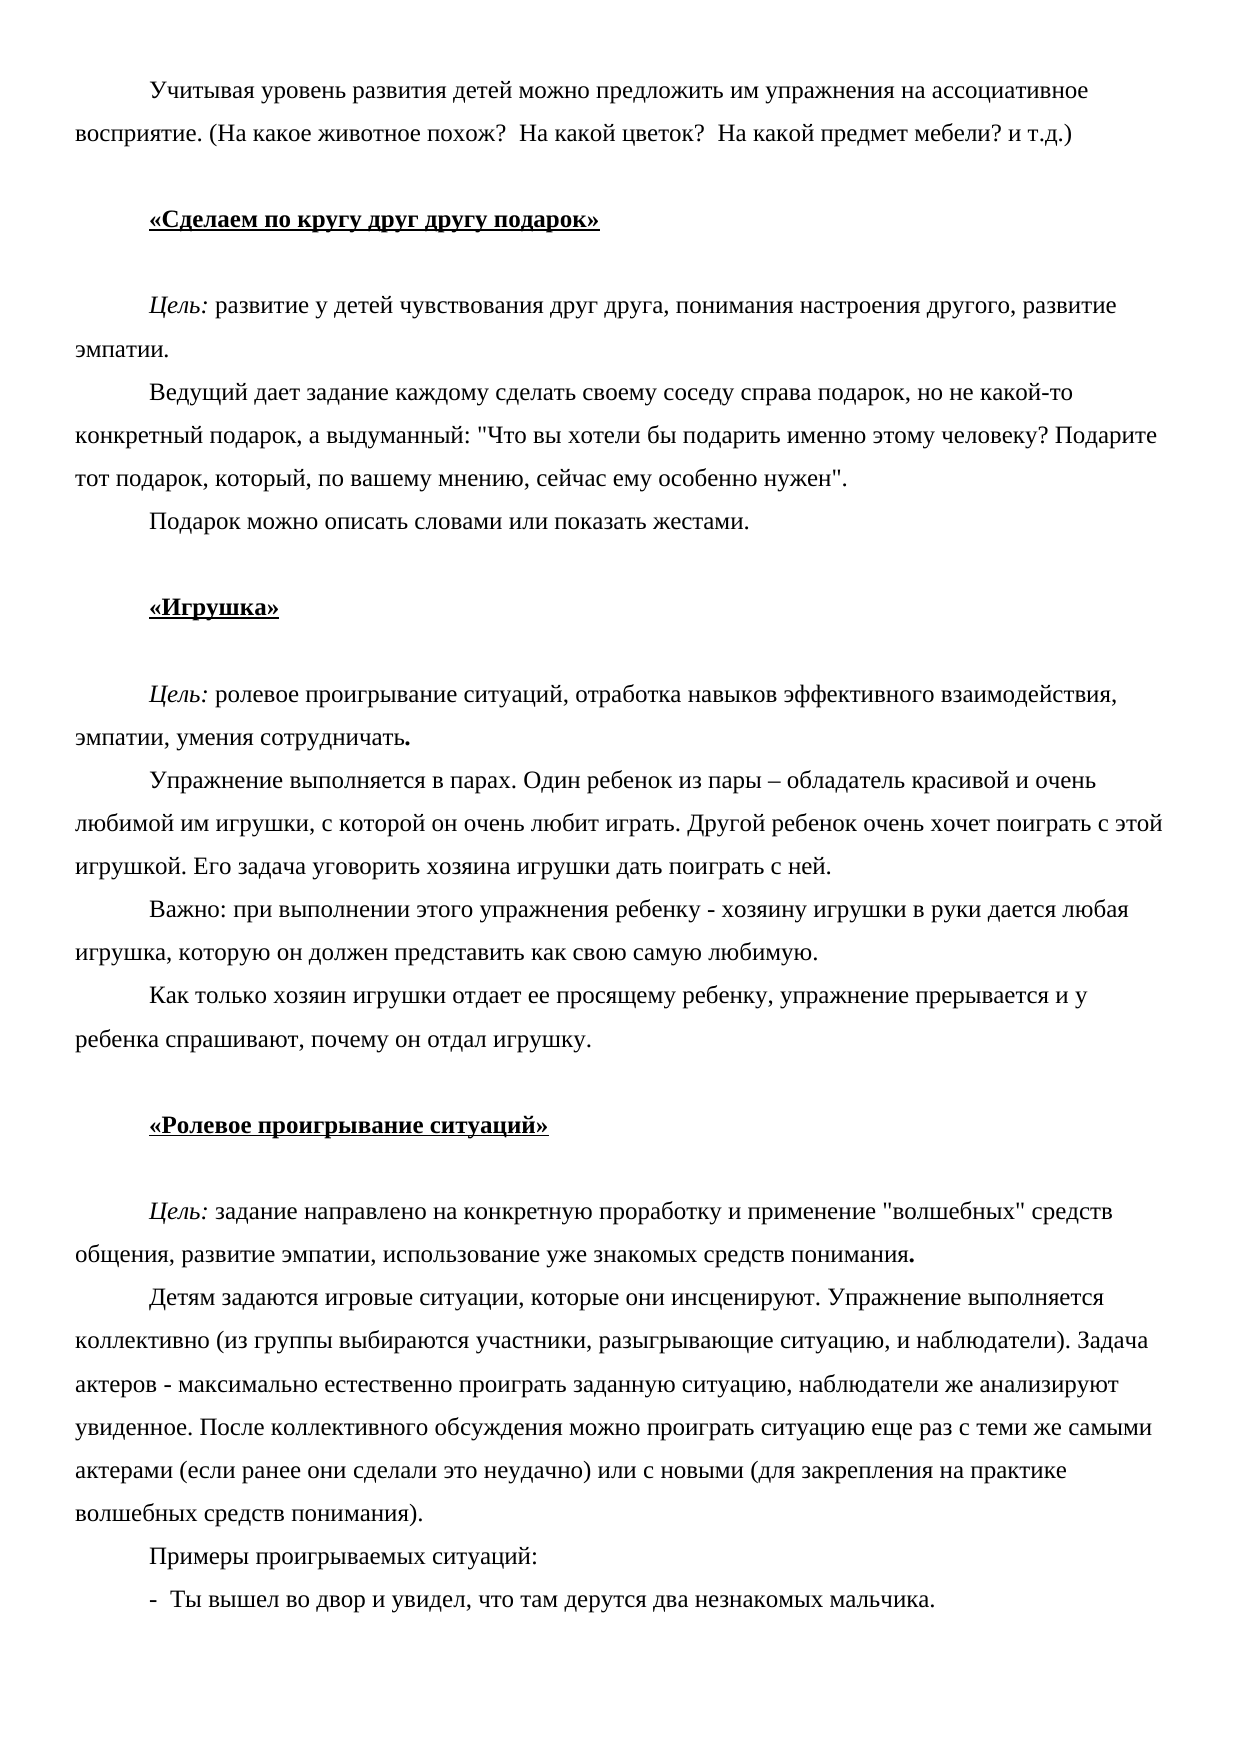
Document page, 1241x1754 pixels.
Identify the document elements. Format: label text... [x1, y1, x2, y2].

text «Сделаем по кругу друг другу подарок» [75, 204, 1165, 233]
text Важно: при выполнении этого упражнения ребенку - хозяину игрушки в руки дается любая игрушка, которую он должен представить как свою самую любимую. [75, 894, 1165, 966]
text Упражнение выполняется в парах. Один ребенок из пары – обладатель красивой и очень любимой им игрушки, с которой он очень любит играть. Другой ребенок очень хочет поиграть с этой игрушкой. Его задача уговорить хозяина игрушки дать поиграть с ней. [75, 765, 1165, 880]
text Цель: задание направлено на конкретную проработку и применение "волшебных" средств общения, развитие эмпатии, использование уже знакомых средств понимания. [75, 1196, 1165, 1268]
text «Игрушка» [75, 592, 1165, 621]
text Учитывая уровень развития детей можно предложить им упражнения на ассоциативное восприятие. (На какое животное похож? На какой цветок? На какой предмет мебели? и т.д.) [75, 75, 1165, 147]
text Ведущий дает задание каждому сделать своему соседу справа подарок, но не какой-то конкретный подарок, а выдуманный: "Что вы хотели бы подарить именно этому человеку? Подарите тот подарок, который, по вашему мнению, сейчас ему особенно нужен". [75, 377, 1165, 492]
text Цель: ролевое проигрывание ситуаций, отработка навыков эффективного взаимодействия, эмпатии, умения сотрудничать. [75, 679, 1165, 751]
text «Ролевое проигрывание ситуаций» [75, 1110, 1165, 1139]
text Подарок можно описать словами или показать жестами. [75, 506, 1165, 535]
text - Ты вышел во двор и увидел, что там дерутся два незнакомых мальчика. [75, 1584, 1165, 1613]
text Как только хозяин игрушки отдает ее просящему ребенку, упражнение прерывается и у ребенка спрашивают, почему он отдал игрушку. [75, 981, 1165, 1052]
text Детям задаются игровые ситуации, которые они инсценируют. Упражнение выполняется коллективно (из группы выбираются участники, разыгрывающие ситуацию, и наблюдатели). Задача актеров - максимально естественно проиграть заданную ситуацию, наблюдатели же анализируют увиденное. После коллективного обсуждения можно проиграть ситуацию еще раз с теми же самыми актерами (если ранее они сделали это неудачно) или с новыми (для закрепления на практике волшебных средств понимания). [75, 1282, 1165, 1527]
text Цель: развитие у детей чувствования друг друга, понимания настроения другого, развитие эмпатии. [75, 291, 1165, 362]
text Примеры проигрываемых ситуаций: [75, 1541, 1165, 1570]
